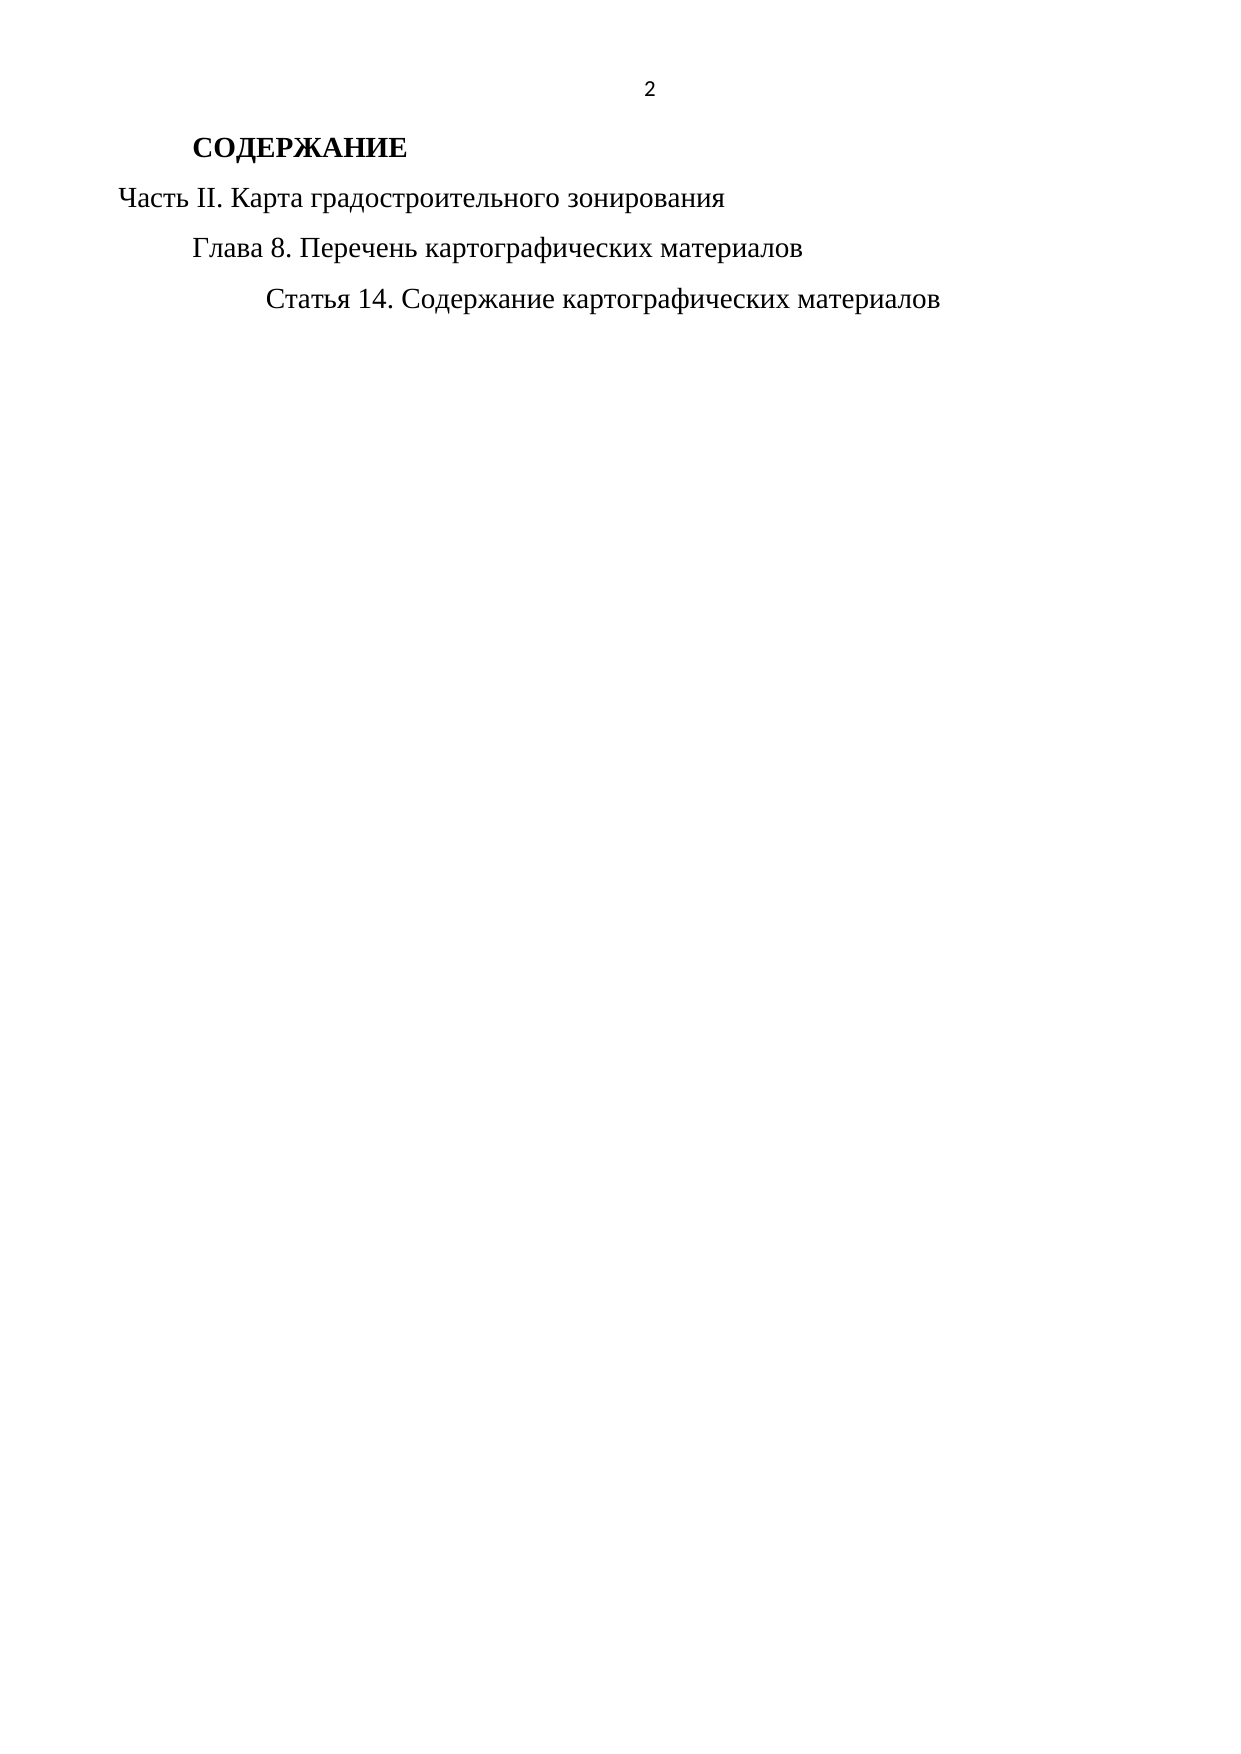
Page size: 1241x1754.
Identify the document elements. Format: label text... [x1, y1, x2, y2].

list Статья 14. Содержание картографических материалов [192, 281, 1181, 314]
list Глава 8. Перечень картографических материалов [118, 231, 1181, 264]
text Часть II. Карта градостроительного зонирования [118, 180, 1181, 214]
text СОДЕРЖАНИЕ [118, 130, 1181, 163]
